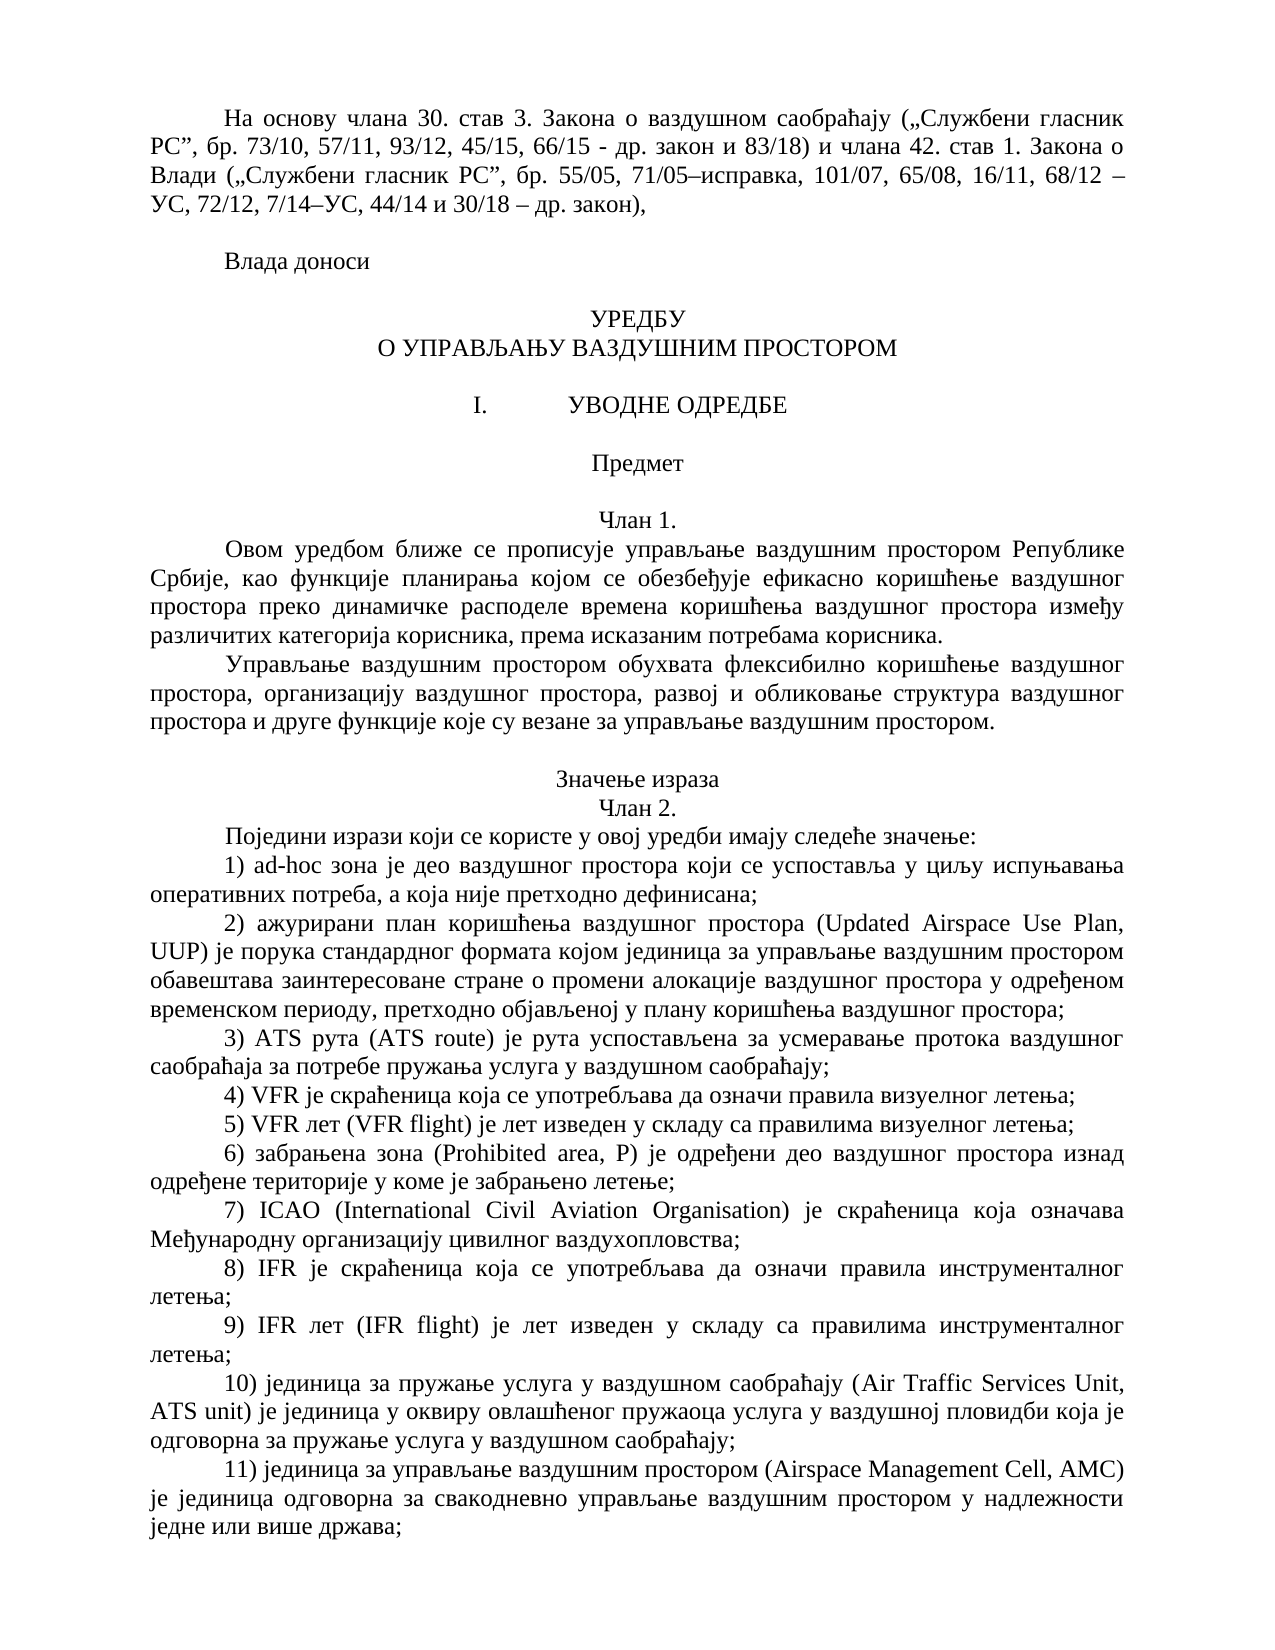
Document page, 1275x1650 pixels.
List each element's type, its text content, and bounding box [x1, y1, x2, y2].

text Поједини изрази који се користе у овој уредби имају следеће значење: [150, 821, 1125, 850]
text 11) јединица за управљање ваздушним простором (Airspace Management Cell, AMC) је јединица одговорна за свакодневно управљање ваздушним простором у надлежности једне или више држава; [150, 1454, 1125, 1540]
title УРЕДБУ [150, 304, 1125, 333]
subtitle Члан 1. [150, 505, 1125, 534]
text 1) аd-hoc зона је део ваздушног простора који се успоставља у циљу испуњавања оперативних потреба, а која није претходно дефинисана; [150, 850, 1125, 908]
text Овом уредбом ближе се прописује управљање ваздушним простором Републике Србије, као функције планирања којом се обезбеђује ефикасно коришћење ваздушног простора преко динамичке расподеле времена коришћења ваздушног простора између различитих категорија корисника, према исказаним потребама корисника. [150, 534, 1125, 649]
text 9) IFR лет (IFR flight) је лет изведен у складу са правилима инструменталног летења; [150, 1310, 1125, 1368]
text 5) VFR лет (VFR flight) је лет изведен у складу са правилима визуелног летења; [150, 1109, 1125, 1138]
text 8) IFR је скраћеница која се употребљава да означи правила инструменталног летења; [150, 1253, 1125, 1310]
subtitle Предмет [150, 448, 1125, 476]
subtitle Значење израза [150, 764, 1125, 793]
subtitle Члан 2. [150, 793, 1125, 821]
title О УПРАВЉАЊУ ВАЗДУШНИМ ПРОСТОРОМ [150, 333, 1125, 361]
text 3) ATS рута (ATS route) је рута успостављена за усмеравање протока ваздушног саобраћаја за потребе пружања услуга у ваздушном саобраћају; [150, 1023, 1125, 1080]
text На основу члана 30. став 3. Закона о ваздушном саобраћају („Службени гласник РС”, бр. 73/10, 57/11, 93/12, 45/15, 66/15 - др. закон и 83/18) и члана 42. став 1. Закона о Влади („Службени гласник РС”, бр. 55/05, 71/05–исправка, 101/07, 65/08, 16/11, 68/12 – УС, 72/12, 7/14–УС, 44/14 и 30/18 – др. закон), [150, 103, 1125, 218]
text 2) ажурирани план коришћења ваздушног простора (Updated Airspace Use Plan, UUP) је порука стандардног формата којом јединица за управљање ваздушним простором обавештава заинтересоване стране о промени алокације ваздушног простора у одређеном временском периоду, претходно објављеној у плану коришћења ваздушног простора; [150, 908, 1125, 1023]
text 6) забрањена зона (Prohibited area, P) је одређени део ваздушног простора изнад одређене територије у коме је забрањено летење; [150, 1138, 1125, 1195]
text Влада доноси [150, 246, 1125, 275]
text 4) VFR је скраћеница која се употребљава да означи правила визуелног летења; [150, 1080, 1125, 1109]
list УВОДНЕ ОДРЕДБЕ [150, 390, 1125, 419]
text 7) ICAO (International Civil Aviation Organisation) је скраћеница која означава Међународну организацију цивилног ваздухопловства; [150, 1195, 1125, 1253]
text Управљање ваздушним простором обухвата флексибилно коришћење ваздушног простора, организацију ваздушног простора, развој и обликовање структура ваздушног простора и друге функције које су везане за управљање ваздушним простором. [150, 649, 1125, 735]
text 10) јединица за пружање услуга у ваздушном саобраћају (Air Traffic Services Unit, ATS unit) је јединица у оквиру овлашћеног пружаоца услуга у ваздушној пловидби која је одговорна за пружање услуга у ваздушном саобраћају; [150, 1368, 1125, 1454]
